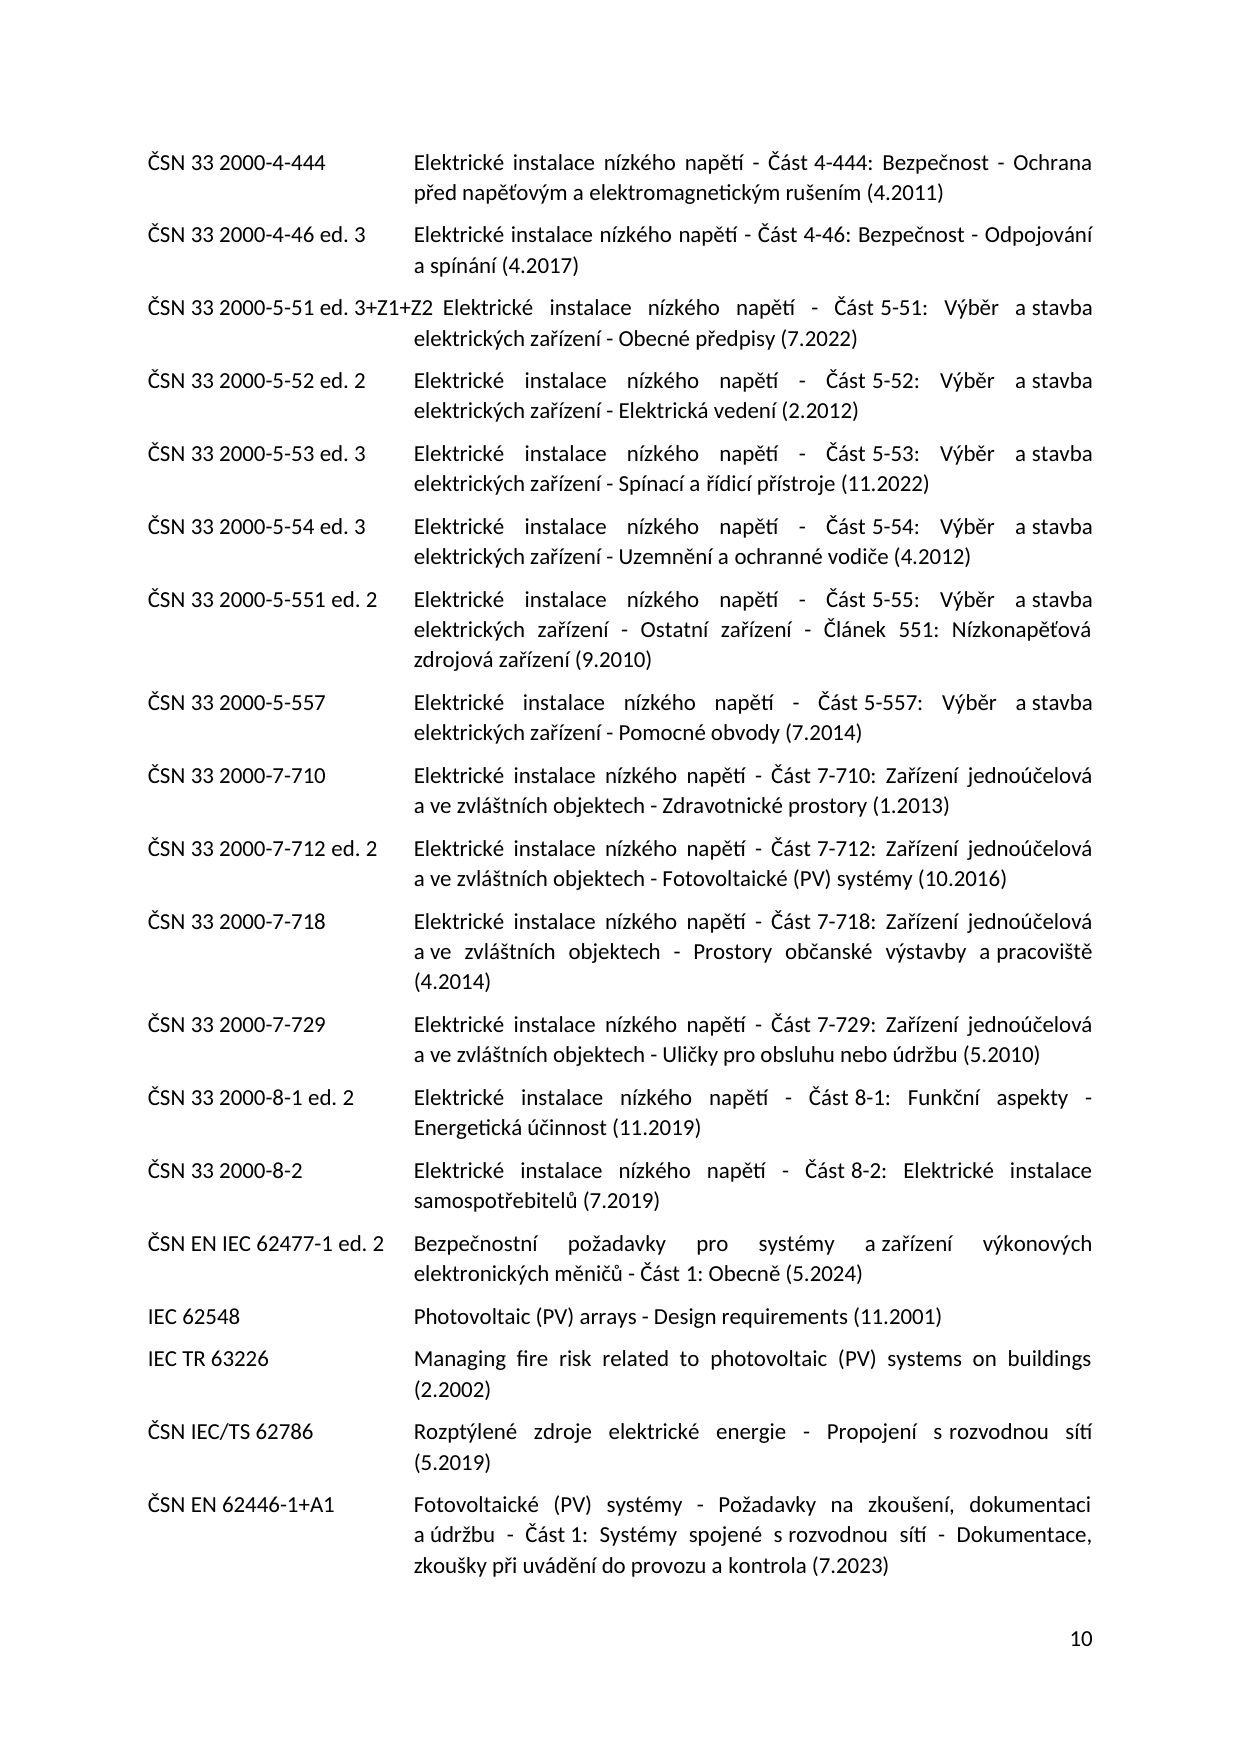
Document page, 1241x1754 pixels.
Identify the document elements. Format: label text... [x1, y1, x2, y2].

text ČSN 33 2000-5-51 ed. 3+Z1+Z2 Elektrické instalace nízkého napětí - Část 5-51: Výběr a stavba elektrických zařízení - Obecné předpisy (7.2022) [148, 293, 1092, 352]
text IEC 62548 Photovoltaic (PV) arrays - Design requirements (11.2001) [148, 1302, 1092, 1330]
text ČSN 33 2000-7-718 Elektrické instalace nízkého napětí - Část 7-718: Zařízení jednoúčelová a ve zvláštních objektech - Prostory občanské výstavby a pracoviště (4.2014) [148, 907, 1092, 996]
text ČSN 33 2000-4-444 Elektrické instalace nízkého napětí - Část 4-444: Bezpečnost - Ochrana před napěťovým a elektromagnetickým rušením (4.2011) [148, 148, 1092, 206]
text ČSN 33 2000-5-557 Elektrické instalace nízkého napětí - Část 5-557: Výběr a stavba elektrických zařízení - Pomocné obvody (7.2014) [148, 688, 1092, 747]
text ČSN 33 2000-8-2 Elektrické instalace nízkého napětí - Část 8-2: Elektrické instalace samospotřebitelů (7.2019) [148, 1156, 1092, 1214]
text ČSN 33 2000-4-46 ed. 3 Elektrické instalace nízkého napětí - Část 4-46: Bezpečnost - Odpojování a spínání (4.2017) [148, 221, 1092, 279]
text ČSN 33 2000-5-53 ed. 3 Elektrické instalace nízkého napětí - Část 5-53: Výběr a stavba elektrických zařízení - Spínací a řídicí přístroje (11.2022) [148, 439, 1092, 498]
text ČSN EN IEC 62477-1 ed. 2 Bezpečnostní požadavky pro systémy a zařízení výkonových elektronických měničů - Část 1: Obecně (5.2024) [148, 1229, 1092, 1287]
text ČSN 33 2000-5-52 ed. 2 Elektrické instalace nízkého napětí - Část 5-52: Výběr a stavba elektrických zařízení - Elektrická vedení (2.2012) [148, 366, 1092, 425]
text ČSN 33 2000-7-729 Elektrické instalace nízkého napětí - Část 7-729: Zařízení jednoúčelová a ve zvláštních objektech - Uličky pro obsluhu nebo údržbu (5.2010) [148, 1010, 1092, 1068]
text IEC TR 63226 Managing fire risk related to photovoltaic (PV) systems on buildings (2.2002) [148, 1344, 1092, 1403]
text ČSN 33 2000-7-710 Elektrické instalace nízkého napětí - Část 7-710: Zařízení jednoúčelová a ve zvláštních objektech - Zdravotnické prostory (1.2013) [148, 761, 1092, 819]
text ČSN 33 2000-8-1 ed. 2 Elektrické instalace nízkého napětí - Část 8-1: Funkční aspekty - Energetická účinnost (11.2019) [148, 1083, 1092, 1141]
text ČSN 33 2000-5-551 ed. 2 Elektrické instalace nízkého napětí - Část 5-55: Výběr a stavba elektrických zařízení - Ostatní zařízení - Článek 551: Nízkonapěťová zdrojová zařízení (9.2010) [148, 585, 1092, 674]
text ČSN 33 2000-7-712 ed. 2 Elektrické instalace nízkého napětí - Část 7-712: Zařízení jednoúčelová a ve zvláštních objektech - Fotovoltaické (PV) systémy (10.2016) [148, 834, 1092, 892]
text ČSN 33 2000-5-54 ed. 3 Elektrické instalace nízkého napětí - Část 5-54: Výběr a stavba elektrických zařízení - Uzemnění a ochranné vodiče (4.2012) [148, 512, 1092, 571]
text ČSN IEC/TS 62786 Rozptýlené zdroje elektrické energie - Propojení s rozvodnou sítí (5.2019) [148, 1417, 1092, 1476]
text ČSN EN 62446-1+A1 Fotovoltaické (PV) systémy - Požadavky na zkoušení, dokumentaci a údržbu - Část 1: Systémy spojené s rozvodnou sítí - Dokumentace, zkoušky při uvádění do provozu a kontrola (7.2023) [148, 1490, 1092, 1579]
